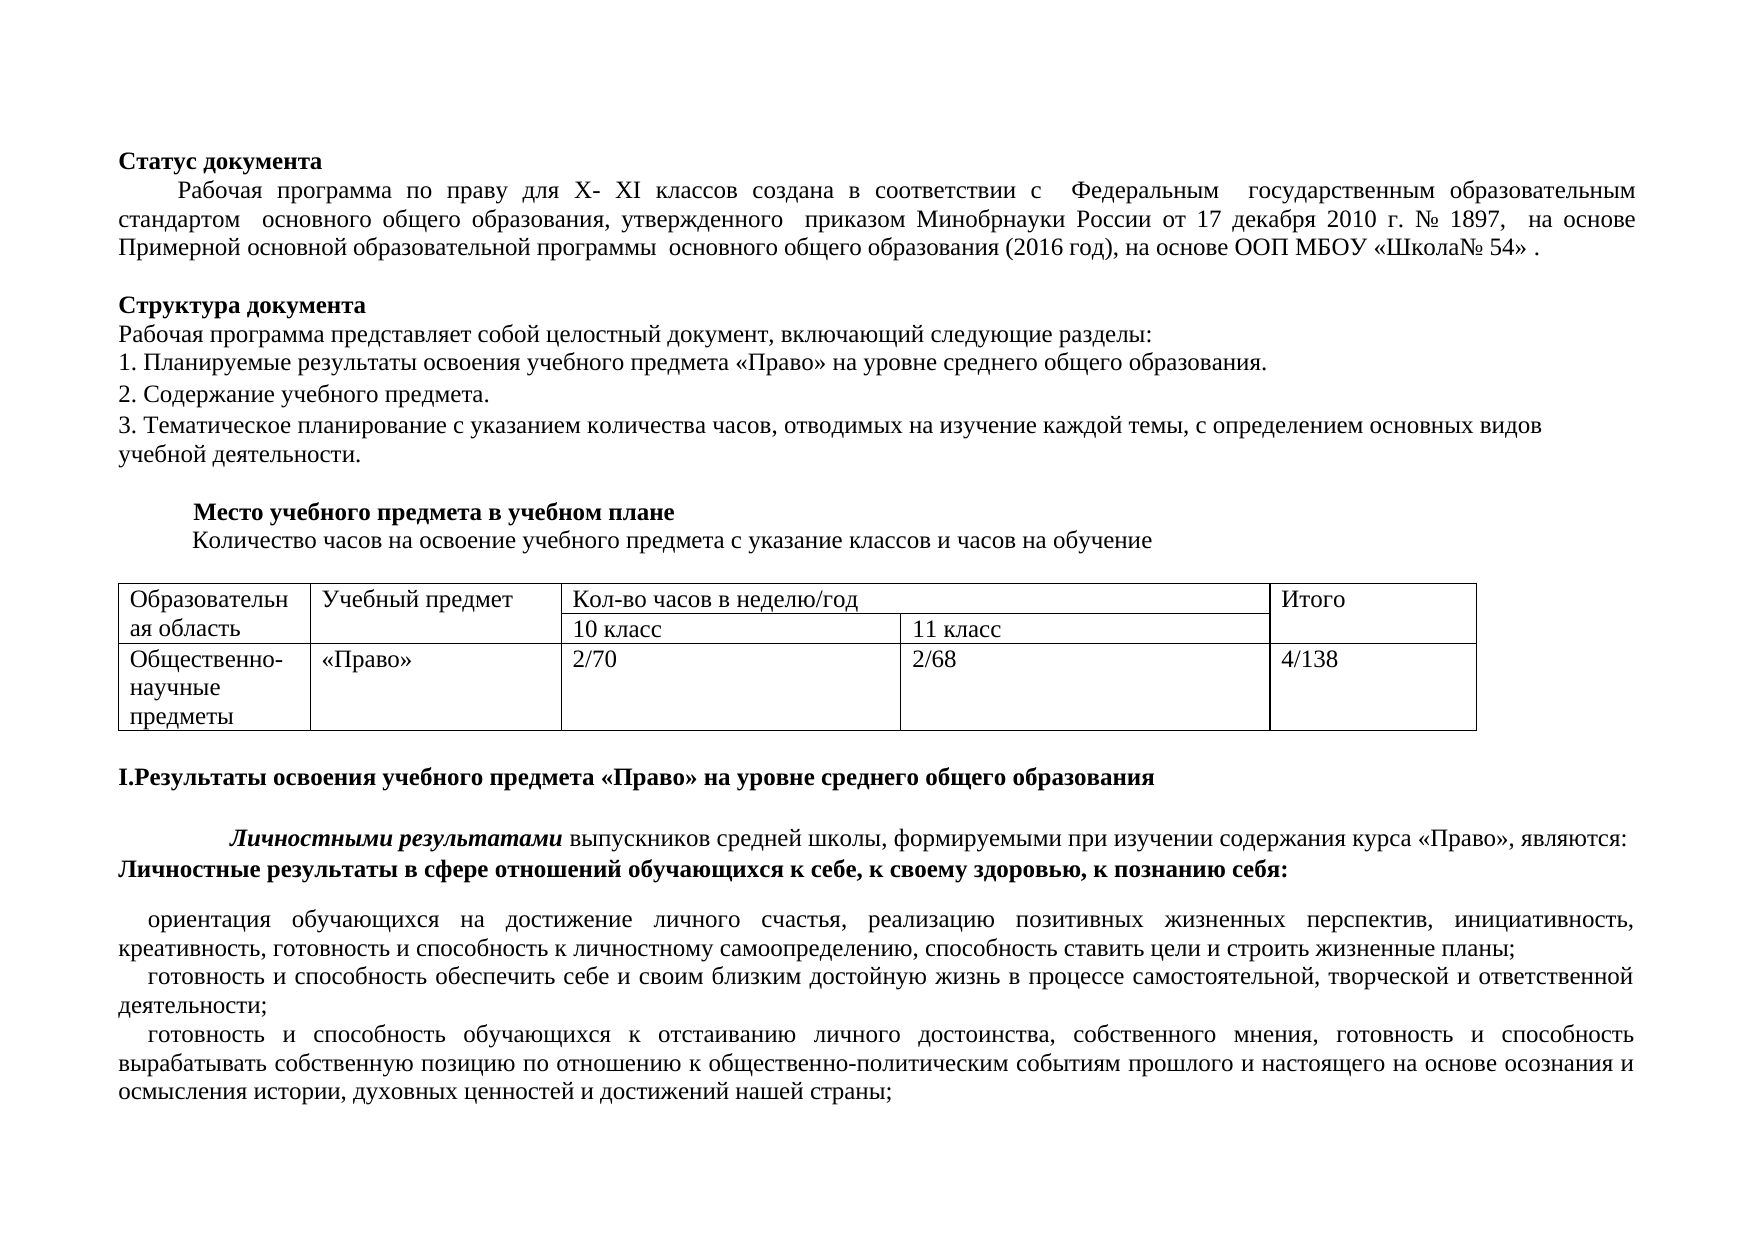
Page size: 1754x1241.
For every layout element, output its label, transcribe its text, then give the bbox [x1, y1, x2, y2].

table_cell 10 класс [562, 614, 900, 643]
table_cell 11 класс [901, 614, 1269, 643]
table_cell 2/68 [901, 644, 1269, 730]
text Статус документа [118, 146, 1636, 175]
text готовность и способность обучающихся к отстаиванию личного достоинства, собственного мнения, готовность и способность вырабатывать собственную позицию по отношению к общественно-политическим событиям прошлого и настоящего на основе осознания и осмысления истории, духовных ценностей и достижений нашей страны; [118, 1019, 1636, 1105]
text готовность и способность обеспечить себе и своим близким достойную жизнь в процессе самостоятельной, творческой и ответственной деятельности; [118, 961, 1636, 1019]
table_header Учебный предмет [311, 584, 561, 643]
text 3. Тематическое планирование с указанием количества часов, отводимых на изучение каждой темы, с определением основных видов учебной деятельности. [118, 411, 1636, 468]
table_cell 4/138 [1271, 644, 1476, 730]
text I.Результаты освоения учебного предмета «Право» на уровне среднего общего образования [118, 762, 1636, 791]
table_cell «Право» [311, 644, 561, 730]
table_header Итого [1271, 584, 1476, 643]
text 2. Содержание учебного предмета. [118, 379, 1636, 408]
list Рабочая программа по праву для X- XI классов создана в соответствии с Федеральным государственным образовательным стандартом основного общего образования, утвержденного приказом Минобрнауки России от 17 декабря 2010 г. № 1897, на основе Примерной основной образовательной программы основного общего образования (2016 год), на основе ООП МБОУ «Школа№ 54» . [118, 175, 1636, 261]
text 1. Планируемые результаты освоения учебного предмета «Право» на уровне среднего общего образования. [118, 347, 1636, 376]
table_header Образовательная область [119, 584, 310, 643]
table_header Кол-во часов в неделю/год [562, 584, 1269, 613]
text Личностными результатами выпускников средней школы, формируемыми при изучении содержания курса «Право», являются: [156, 823, 1635, 852]
text Количество часов на освоение учебного предмета с указание классов и часов на обучение [118, 526, 1636, 554]
text ориентация обучающихся на достижение личного счастья, реализацию позитивных жизненных перспектив, инициативность, креативность, готовность и способность к личностному самоопределению, способность ставить цели и строить жизненные планы; [118, 904, 1636, 961]
text Место учебного предмета в учебном плане [193, 497, 1636, 526]
table_cell Общественно- научные предметы [119, 644, 310, 730]
text Личностные результаты в сфере отношений обучающихся к себе, к своему здоровью, к познанию себя: [118, 854, 1636, 883]
text Рабочая программа представляет собой целостный документ, включающий следующие разделы: [118, 319, 1636, 347]
table_cell 2/70 [562, 644, 900, 730]
text Структура документа [118, 290, 1636, 319]
